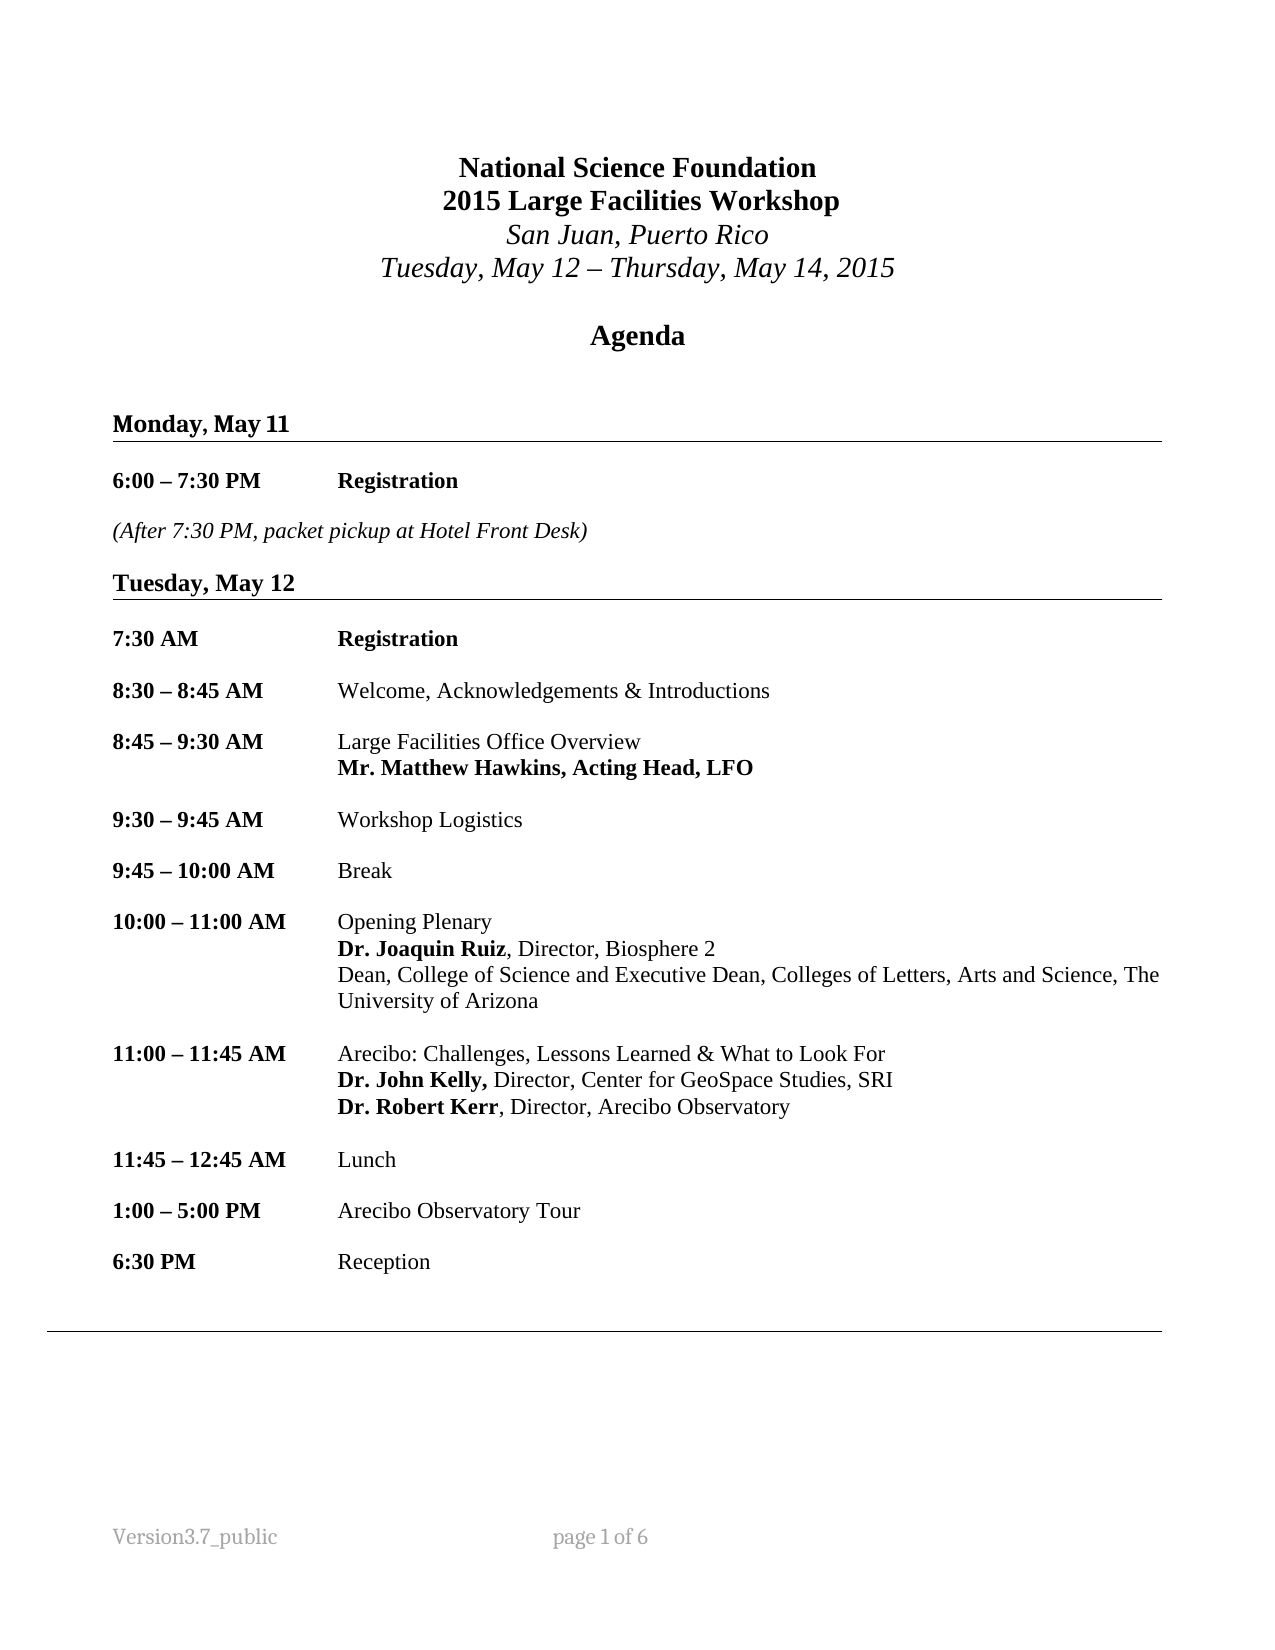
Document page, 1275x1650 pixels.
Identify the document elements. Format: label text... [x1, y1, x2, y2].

text National Science Foundation [112, 150, 1162, 183]
text Agenda [112, 318, 1162, 351]
text 2015 Large Facilities Workshop [112, 183, 1162, 217]
text Dr. Robert Kerr, Director, Arecibo Observatory [337, 1093, 1162, 1119]
text San Juan, Puerto Rico [112, 217, 1162, 251]
text 7:30 AM Registration [112, 625, 1162, 652]
subtitle Monday, May 11 [112, 410, 1162, 442]
text 9:45 – 10:00 AM Break [112, 857, 1162, 883]
text Dr. John Kelly, Director, Center for GeoSpace Studies, SRI [337, 1067, 1162, 1093]
text Dean, College of Science and Executive Dean, Colleges of Letters, Arts and Science, The University of Arizona [337, 961, 1162, 1014]
text (After 7:30 PM, packet pickup at Hotel Front Desk) [112, 517, 1162, 543]
text 8:30 – 8:45 AM Welcome, Acknowledgements & Introductions [112, 677, 1162, 703]
text 11:00 – 11:45 AM Arecibo: Challenges, Lessons Learned & What to Look For [112, 1040, 1162, 1067]
text Tuesday, May 12 – Thursday, May 14, 2015 [112, 251, 1162, 284]
text 1:00 – 5:00 PM Arecibo Observatory Tour [112, 1197, 1162, 1223]
text 8:45 – 9:30 AM Large Facilities Office Overview Mr. Matthew Hawkins, Acting Head, LFO [112, 728, 1162, 781]
text 6:00 – 7:30 PM Registration [112, 467, 1162, 493]
text Dr. Joaquin Ruiz, Director, Biosphere 2 [337, 935, 1162, 961]
subtitle Tuesday, May 12 [112, 568, 1162, 600]
text 11:45 – 12:45 AM Lunch [112, 1146, 1162, 1172]
text 9:30 – 9:45 AM Workshop Logistics [112, 806, 1162, 832]
text 6:30 PM Reception [112, 1248, 1162, 1275]
text 10:00 – 11:00 AM Opening Plenary [112, 908, 1162, 935]
